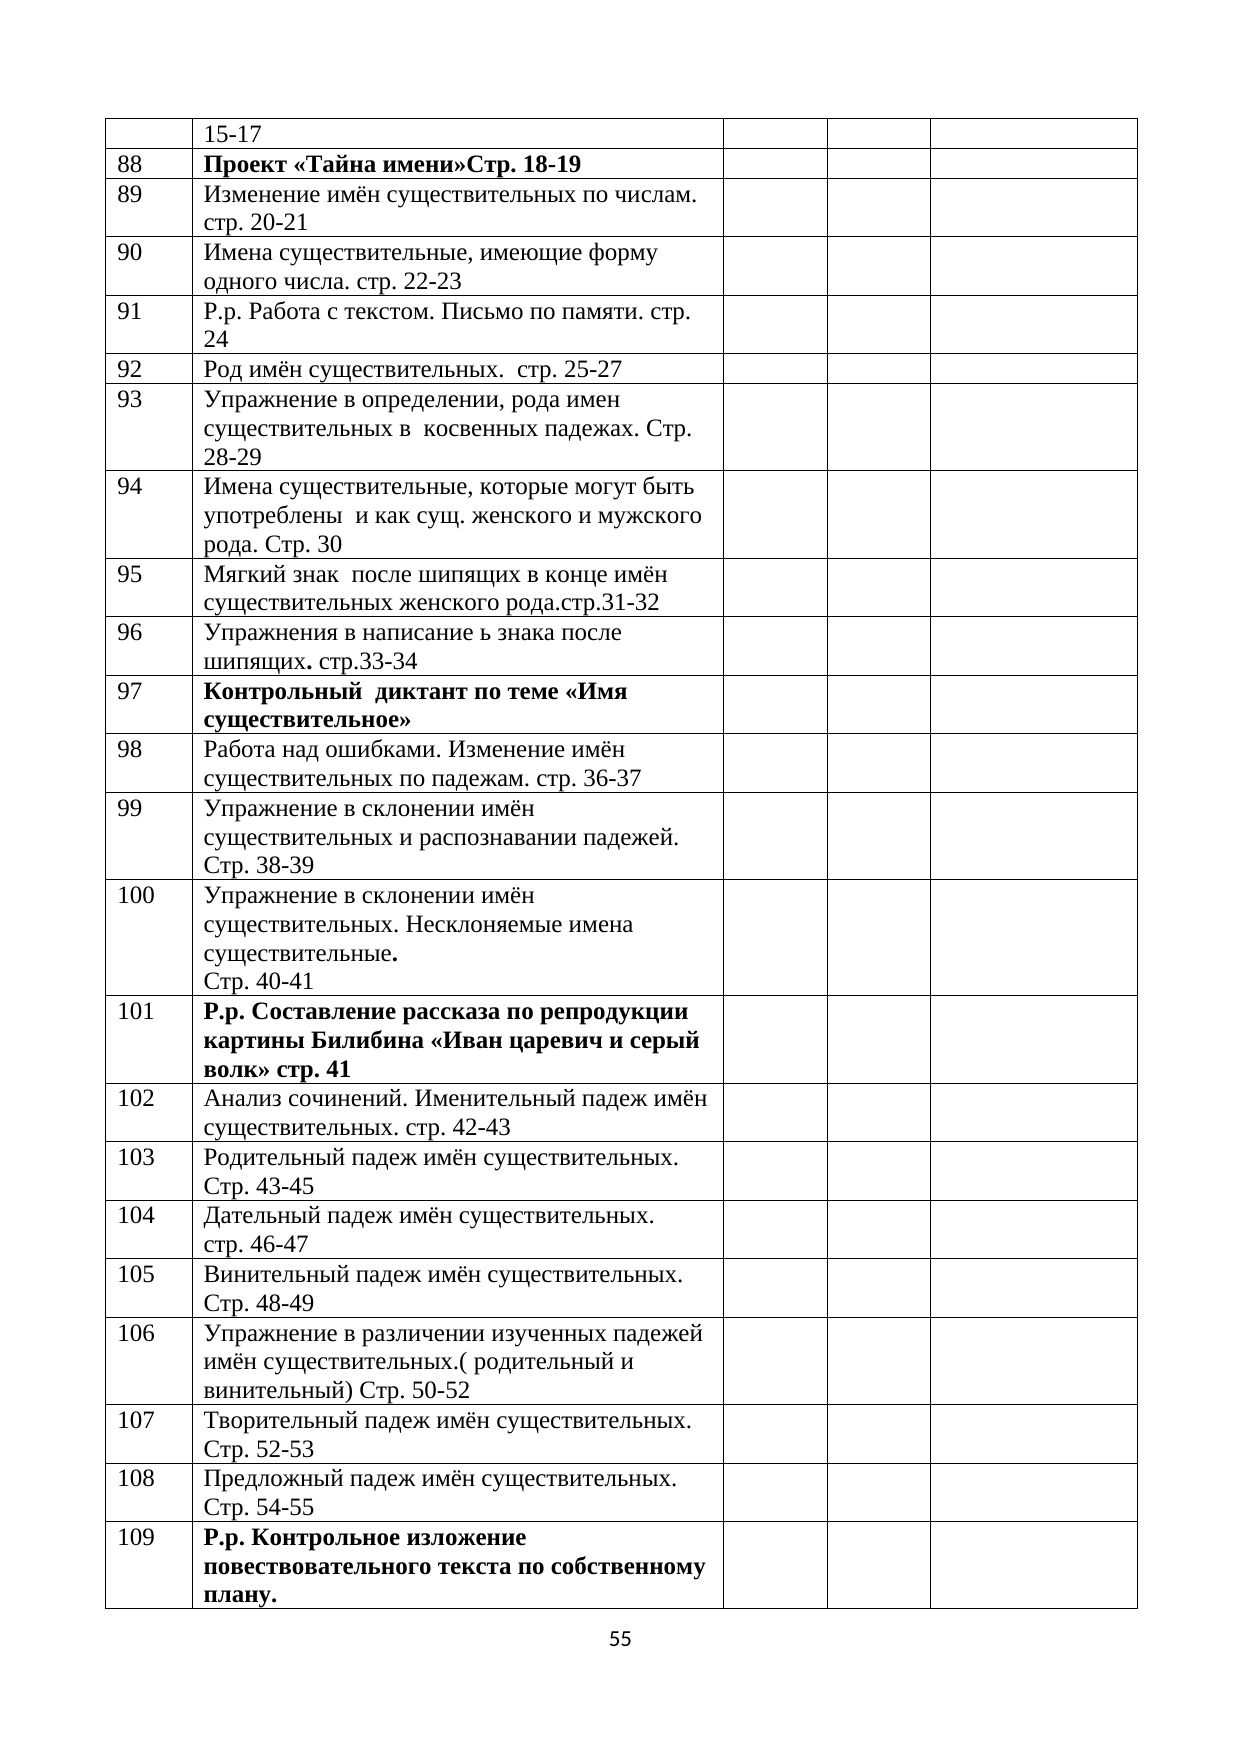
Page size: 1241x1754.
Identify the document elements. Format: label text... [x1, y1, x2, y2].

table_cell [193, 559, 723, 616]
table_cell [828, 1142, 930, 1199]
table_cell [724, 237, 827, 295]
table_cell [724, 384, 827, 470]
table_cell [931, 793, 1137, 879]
table_cell 87 [106, 119, 192, 148]
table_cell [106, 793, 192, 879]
table_cell [828, 119, 930, 148]
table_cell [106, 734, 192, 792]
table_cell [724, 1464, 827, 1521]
table_cell 88 [106, 149, 192, 178]
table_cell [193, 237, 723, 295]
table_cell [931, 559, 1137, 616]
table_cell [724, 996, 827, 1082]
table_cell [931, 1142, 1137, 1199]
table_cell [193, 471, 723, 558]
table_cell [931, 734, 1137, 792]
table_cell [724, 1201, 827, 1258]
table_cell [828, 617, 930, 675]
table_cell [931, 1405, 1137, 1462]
table_cell [724, 119, 827, 148]
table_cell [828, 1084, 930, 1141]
table_cell Проект «Тайна имени»Стр. 18-19 [193, 149, 723, 178]
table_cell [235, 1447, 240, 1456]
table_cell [193, 119, 723, 148]
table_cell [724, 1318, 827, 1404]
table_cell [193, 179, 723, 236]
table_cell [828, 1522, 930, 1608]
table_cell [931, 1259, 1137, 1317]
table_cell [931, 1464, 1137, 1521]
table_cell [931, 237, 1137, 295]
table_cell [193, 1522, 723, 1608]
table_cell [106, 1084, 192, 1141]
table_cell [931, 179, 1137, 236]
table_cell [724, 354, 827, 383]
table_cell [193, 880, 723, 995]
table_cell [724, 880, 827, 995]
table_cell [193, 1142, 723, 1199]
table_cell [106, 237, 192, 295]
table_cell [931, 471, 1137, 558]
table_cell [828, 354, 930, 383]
table_cell [931, 119, 1137, 148]
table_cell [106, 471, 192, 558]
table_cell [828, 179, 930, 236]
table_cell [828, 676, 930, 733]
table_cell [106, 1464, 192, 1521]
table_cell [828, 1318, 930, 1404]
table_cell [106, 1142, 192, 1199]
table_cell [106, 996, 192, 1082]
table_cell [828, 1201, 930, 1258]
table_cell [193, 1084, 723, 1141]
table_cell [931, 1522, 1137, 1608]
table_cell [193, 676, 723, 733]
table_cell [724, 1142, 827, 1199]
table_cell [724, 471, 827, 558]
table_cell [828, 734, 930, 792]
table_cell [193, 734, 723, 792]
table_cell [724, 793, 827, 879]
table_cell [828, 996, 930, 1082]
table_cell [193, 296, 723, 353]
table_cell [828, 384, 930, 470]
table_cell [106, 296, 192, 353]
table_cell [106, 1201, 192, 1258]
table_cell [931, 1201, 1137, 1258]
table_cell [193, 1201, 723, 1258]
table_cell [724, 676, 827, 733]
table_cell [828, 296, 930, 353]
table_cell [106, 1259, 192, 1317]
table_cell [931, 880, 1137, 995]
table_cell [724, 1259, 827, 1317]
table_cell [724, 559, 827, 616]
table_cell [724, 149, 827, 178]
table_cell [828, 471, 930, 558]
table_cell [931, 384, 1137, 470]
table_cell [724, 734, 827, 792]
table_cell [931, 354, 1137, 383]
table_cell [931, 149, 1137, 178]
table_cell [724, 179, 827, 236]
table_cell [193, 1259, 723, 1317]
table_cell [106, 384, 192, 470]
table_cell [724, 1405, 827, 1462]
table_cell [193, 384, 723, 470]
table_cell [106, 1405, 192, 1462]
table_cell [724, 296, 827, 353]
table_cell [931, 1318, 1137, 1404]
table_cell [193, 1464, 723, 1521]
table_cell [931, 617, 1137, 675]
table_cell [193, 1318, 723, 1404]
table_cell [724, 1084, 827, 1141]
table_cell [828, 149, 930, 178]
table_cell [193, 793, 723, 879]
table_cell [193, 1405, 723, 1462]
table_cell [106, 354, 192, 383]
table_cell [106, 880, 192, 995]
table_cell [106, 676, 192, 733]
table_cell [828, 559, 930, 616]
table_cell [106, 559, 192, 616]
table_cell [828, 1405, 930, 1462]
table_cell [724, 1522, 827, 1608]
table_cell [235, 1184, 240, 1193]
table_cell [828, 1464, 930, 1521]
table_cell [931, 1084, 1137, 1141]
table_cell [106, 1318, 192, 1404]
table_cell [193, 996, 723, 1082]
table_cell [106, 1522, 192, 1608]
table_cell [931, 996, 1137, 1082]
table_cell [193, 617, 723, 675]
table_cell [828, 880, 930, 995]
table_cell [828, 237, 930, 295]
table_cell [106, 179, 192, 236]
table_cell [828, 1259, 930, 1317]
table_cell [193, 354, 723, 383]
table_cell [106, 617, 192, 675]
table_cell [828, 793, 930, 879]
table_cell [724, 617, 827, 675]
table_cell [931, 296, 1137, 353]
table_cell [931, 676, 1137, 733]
